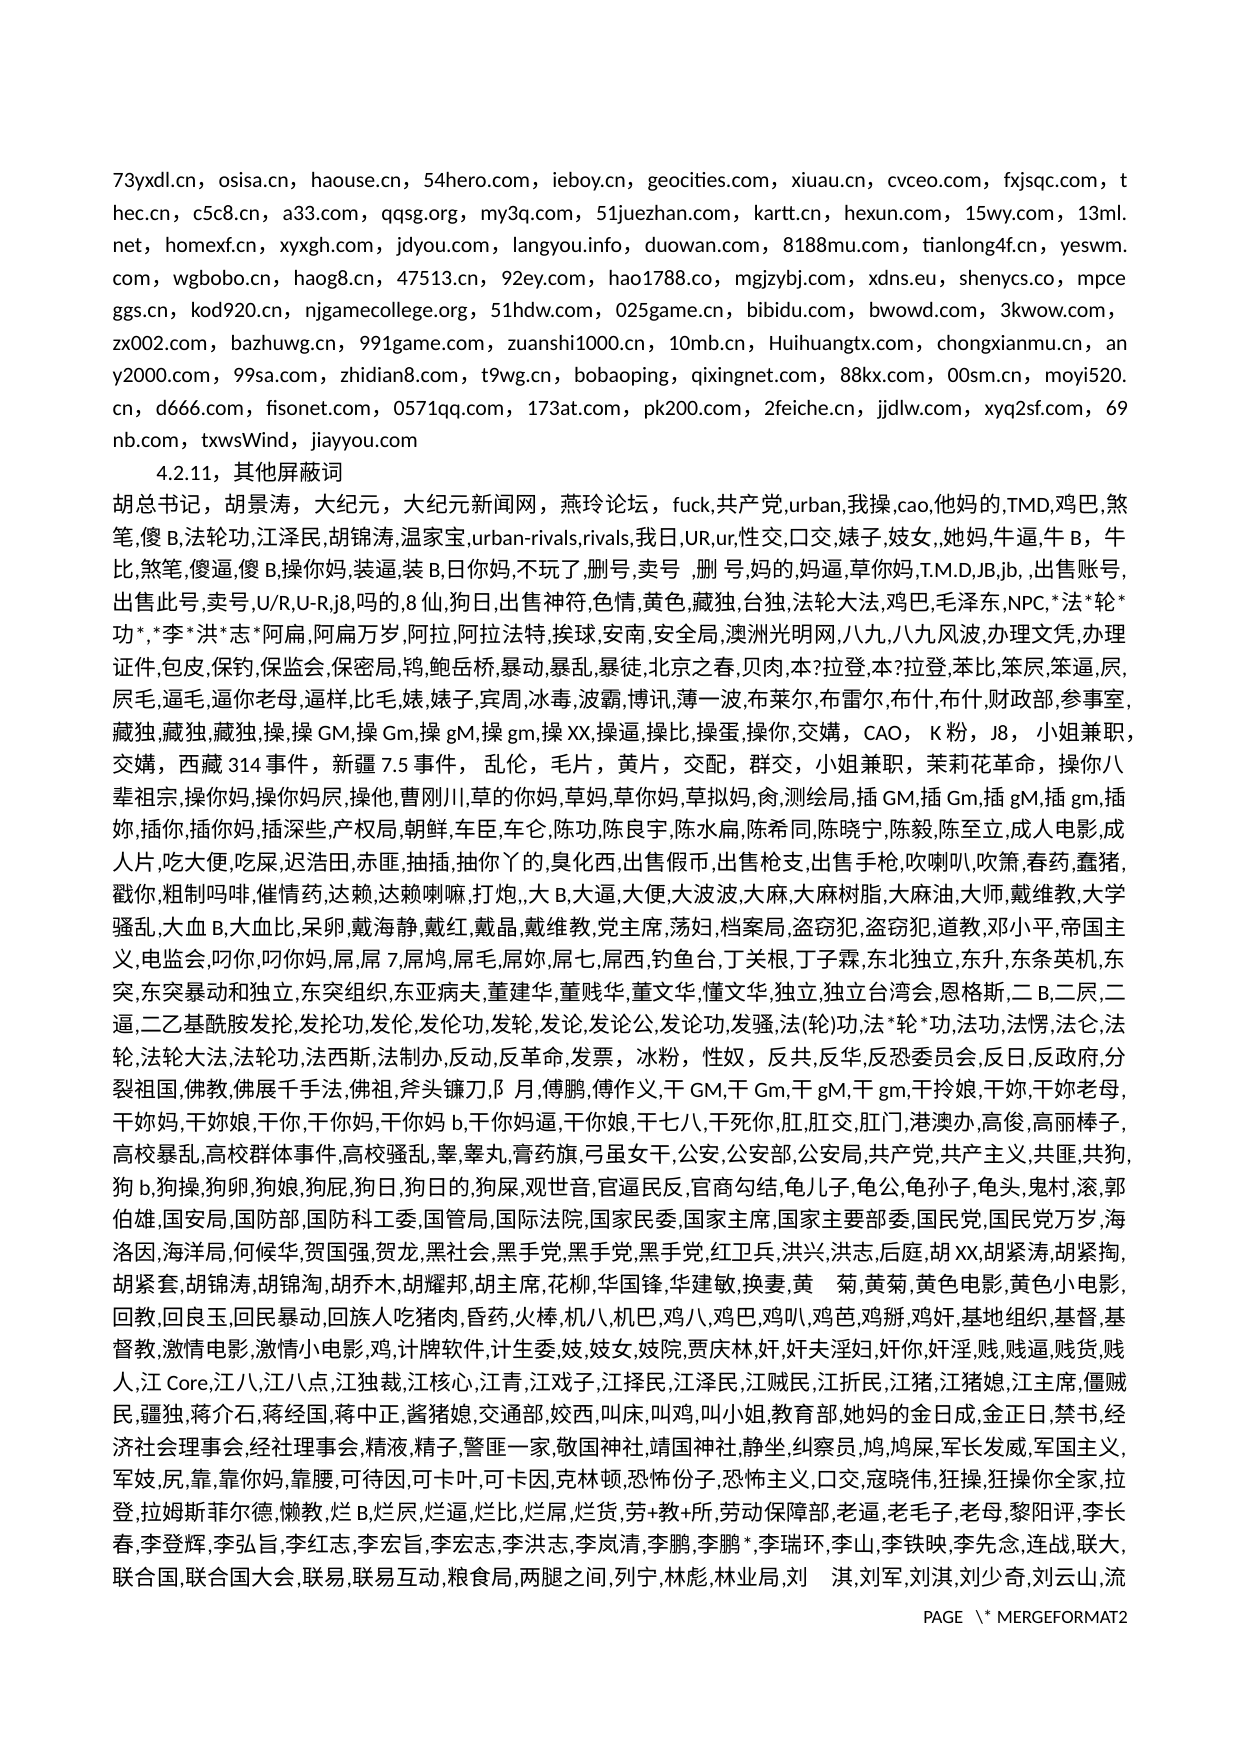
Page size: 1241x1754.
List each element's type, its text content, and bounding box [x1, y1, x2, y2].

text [112, 162, 1128, 454]
text 4.2.11，其他屏蔽词 [112, 454, 1128, 487]
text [112, 487, 1128, 1592]
